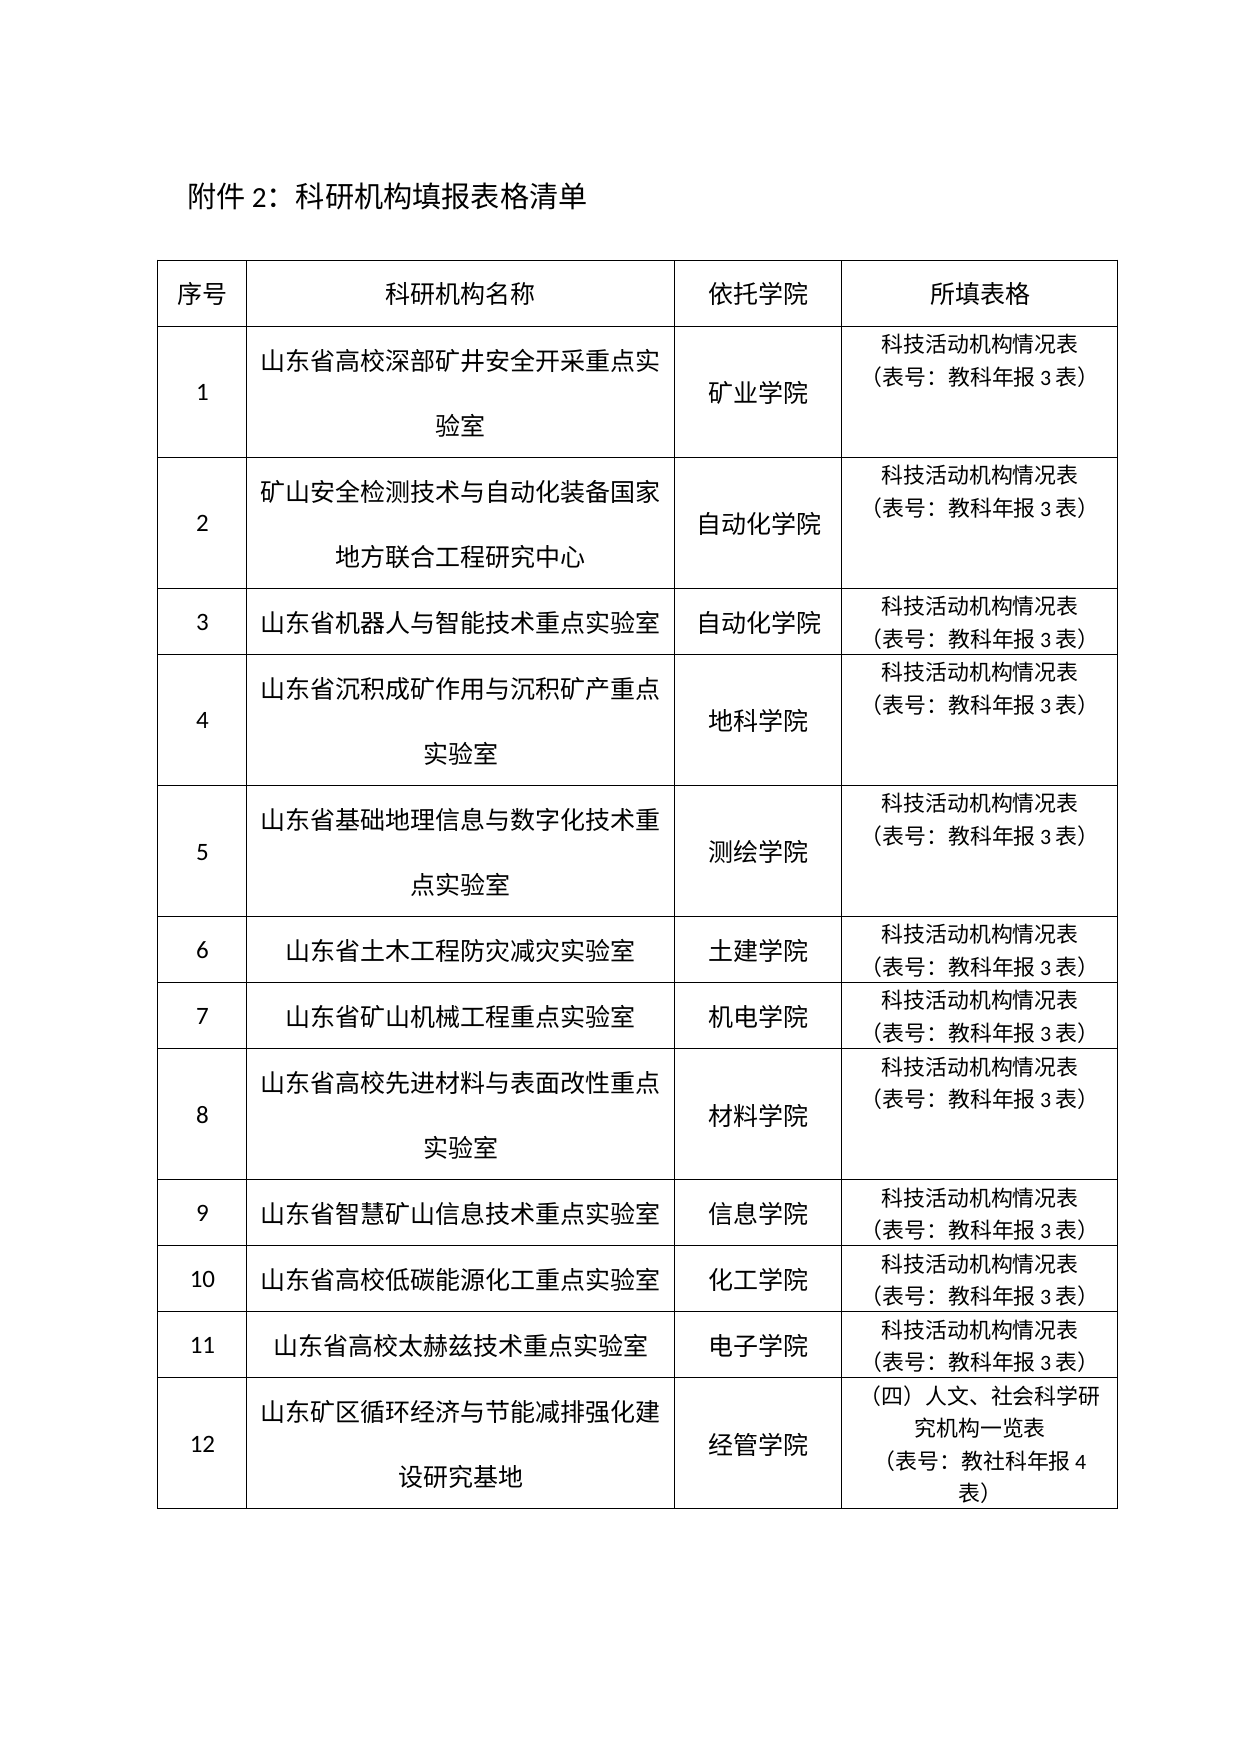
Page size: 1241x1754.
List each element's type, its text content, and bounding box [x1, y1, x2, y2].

table_cell 1 [158, 327, 246, 457]
table_cell 山东省高校先进材料与表面改性重点实验室 [247, 1049, 674, 1179]
table_cell 7 [158, 983, 246, 1048]
table_cell 10 [158, 1246, 246, 1311]
table_cell 2 [158, 458, 246, 588]
table_cell 山东省智慧矿山信息技术重点实验室 [247, 1180, 674, 1245]
table_header 依托学院 [675, 261, 841, 326]
table_cell 科技活动机构情况表 （表号：教科年报3表） [842, 786, 1117, 916]
table_cell 土建学院 [675, 917, 841, 982]
table_cell 自动化学院 [675, 589, 841, 654]
table_cell 科技活动机构情况表 （表号：教科年报3表） [842, 327, 1117, 457]
table_cell 5 [158, 786, 246, 916]
table_cell 经管学院 [675, 1378, 841, 1508]
table_cell 科技活动机构情况表 （表号：教科年报3表） [842, 917, 1117, 982]
table_cell 3 [158, 589, 246, 654]
table_cell 科技活动机构情况表 （表号：教科年报3表） [842, 1246, 1117, 1311]
table_cell 山东省沉积成矿作用与沉积矿产重点实验室 [247, 655, 674, 785]
table_cell 电子学院 [675, 1312, 841, 1377]
table_cell 科技活动机构情况表 （表号：教科年报3表） [842, 458, 1117, 588]
table_cell 山东省高校低碳能源化工重点实验室 [247, 1246, 674, 1311]
table_header 科研机构名称 [247, 261, 674, 326]
table_cell 山东省土木工程防灾减灾实验室 [247, 917, 674, 982]
table_cell 6 [158, 917, 246, 982]
table_cell 科技活动机构情况表 （表号：教科年报3表） [842, 1049, 1117, 1179]
table_cell 矿山安全检测技术与自动化装备国家地方联合工程研究中心 [247, 458, 674, 588]
table_cell 自动化学院 [675, 458, 841, 588]
table_cell 科技活动机构情况表 （表号：教科年报3表） [842, 1312, 1117, 1377]
table_cell 科技活动机构情况表 （表号：教科年报3表） [842, 983, 1117, 1048]
table_cell 地科学院 [675, 655, 841, 785]
table_cell 4 [158, 655, 246, 785]
table_header 序号 [158, 261, 246, 326]
table_cell 山东省矿山机械工程重点实验室 [247, 983, 674, 1048]
table_cell 矿业学院 [675, 327, 841, 457]
table_cell （四）人文、社会科学研究机构一览表 （表号：教社科年报4表） [842, 1378, 1117, 1508]
table_cell 山东矿区循环经济与节能减排强化建设研究基地 [247, 1378, 674, 1508]
table_cell 科技活动机构情况表 （表号：教科年报3表） [842, 589, 1117, 654]
table_cell 9 [158, 1180, 246, 1245]
table_cell 化工学院 [675, 1246, 841, 1311]
table_cell 测绘学院 [675, 786, 841, 916]
table_cell 科技活动机构情况表 （表号：教科年报3表） [842, 655, 1117, 785]
table_cell 科技活动机构情况表 （表号：教科年报3表） [842, 1180, 1117, 1245]
table_cell 8 [158, 1049, 246, 1179]
table_cell 11 [158, 1312, 246, 1377]
table_cell 山东省高校太赫兹技术重点实验室 [247, 1312, 674, 1377]
table_cell 山东省基础地理信息与数字化技术重点实验室 [247, 786, 674, 916]
table_cell 机电学院 [675, 983, 841, 1048]
table_cell 材料学院 [675, 1049, 841, 1179]
table_cell 12 [158, 1378, 246, 1508]
table_cell 山东省高校深部矿井安全开采重点实验室 [247, 327, 674, 457]
table_cell 山东省机器人与智能技术重点实验室 [247, 589, 674, 654]
table_cell 信息学院 [675, 1180, 841, 1245]
table_header 所填表格 [842, 261, 1117, 326]
text 附件2：科研机构填报表格清单 [187, 162, 1053, 227]
